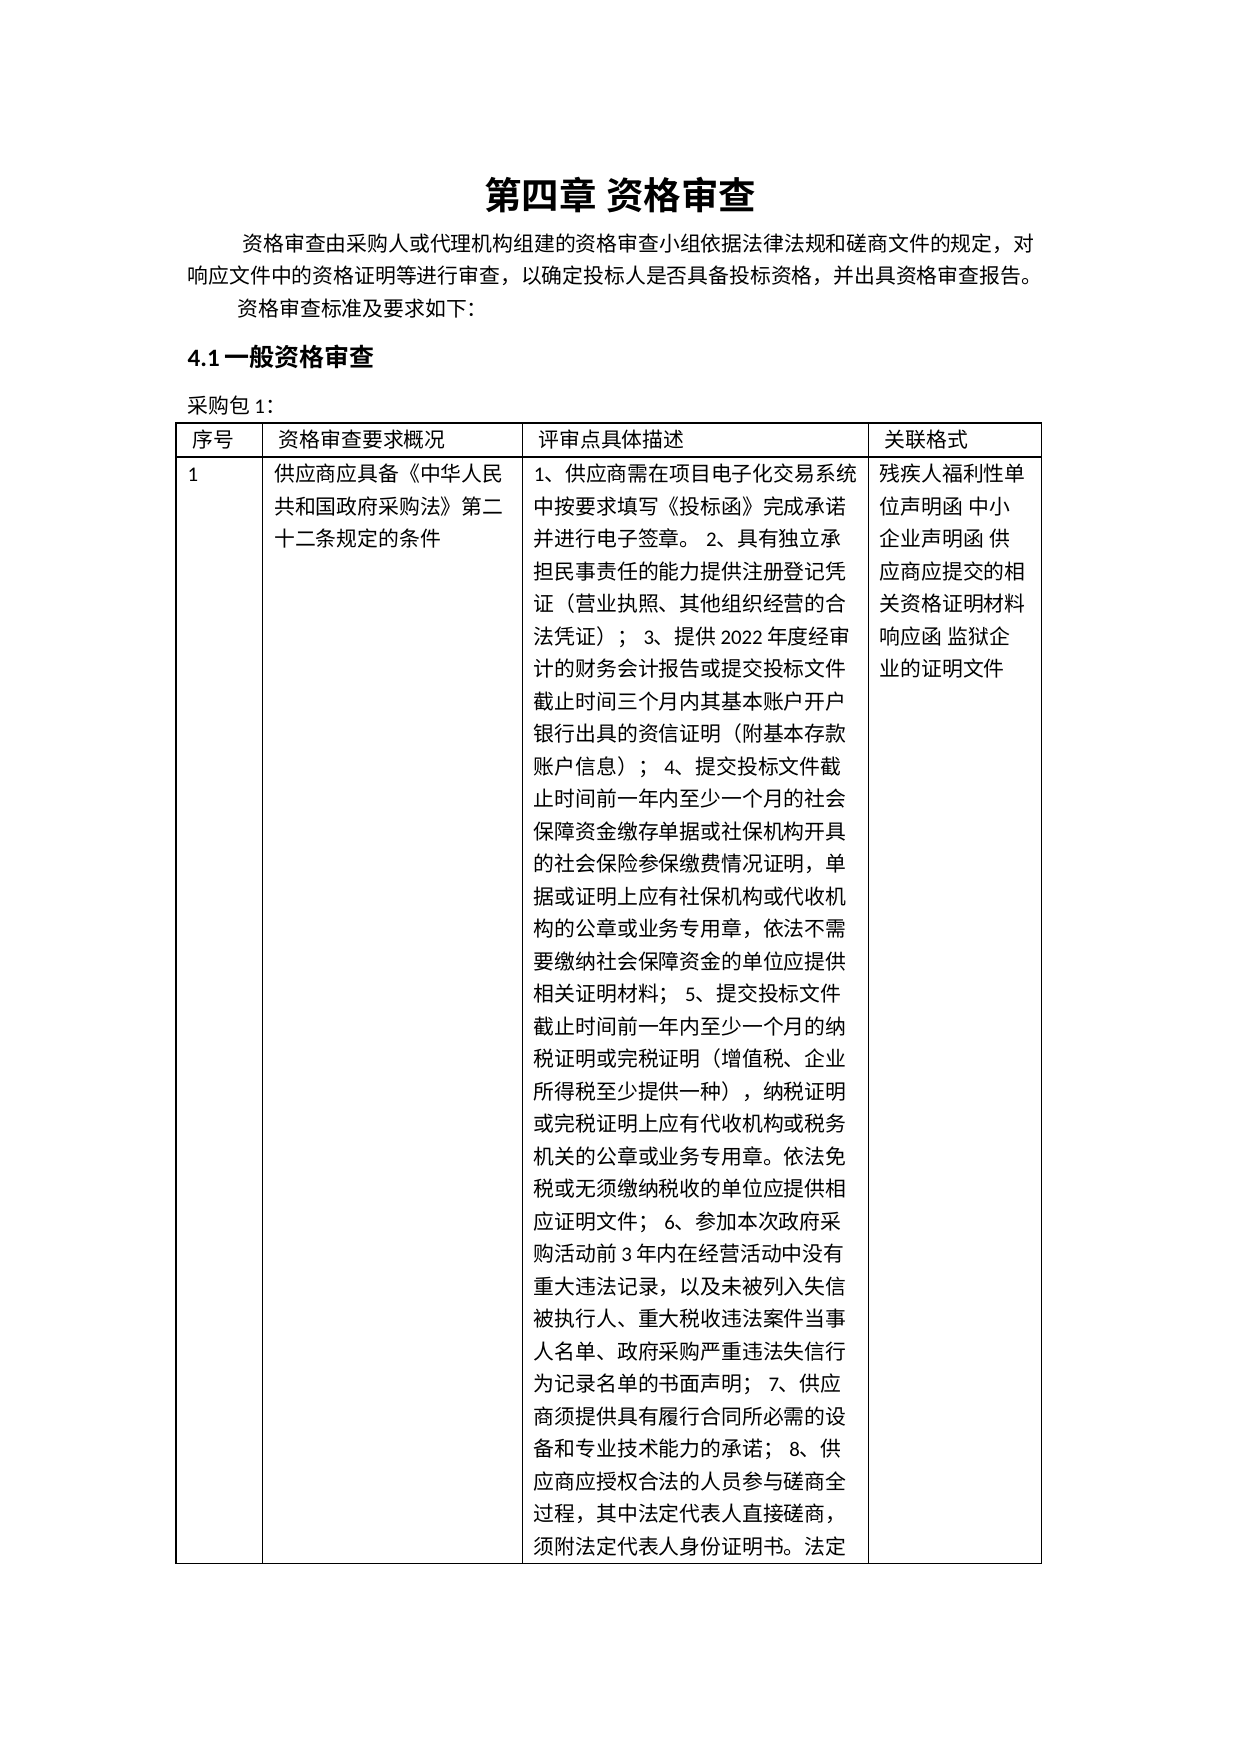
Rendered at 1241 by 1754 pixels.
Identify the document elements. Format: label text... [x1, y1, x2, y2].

text 资格审查标准及要求如下： [187, 292, 1053, 324]
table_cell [263, 458, 522, 1563]
table_header 关联格式 [869, 424, 1041, 456]
text 4.1一般资格审查 [187, 324, 1053, 389]
table_header 资格审查要求概况 [263, 424, 522, 456]
text 采购包1： [187, 389, 1053, 422]
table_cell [523, 458, 868, 1563]
table_header 序号 [177, 424, 262, 456]
text 资格审查由采购人或代理机构组建的资格审查小组依据法律法规和磋商文件的规定，对响应文件中的资格证明等进行审查，以确定投标人是否具备投标资格，并出具资格审查报告。 [187, 227, 1053, 292]
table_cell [869, 458, 1041, 1563]
table_cell 1 [177, 458, 262, 1563]
text 第四章 资格审查 [187, 162, 1053, 227]
table_header 评审点具体描述 [523, 424, 868, 456]
